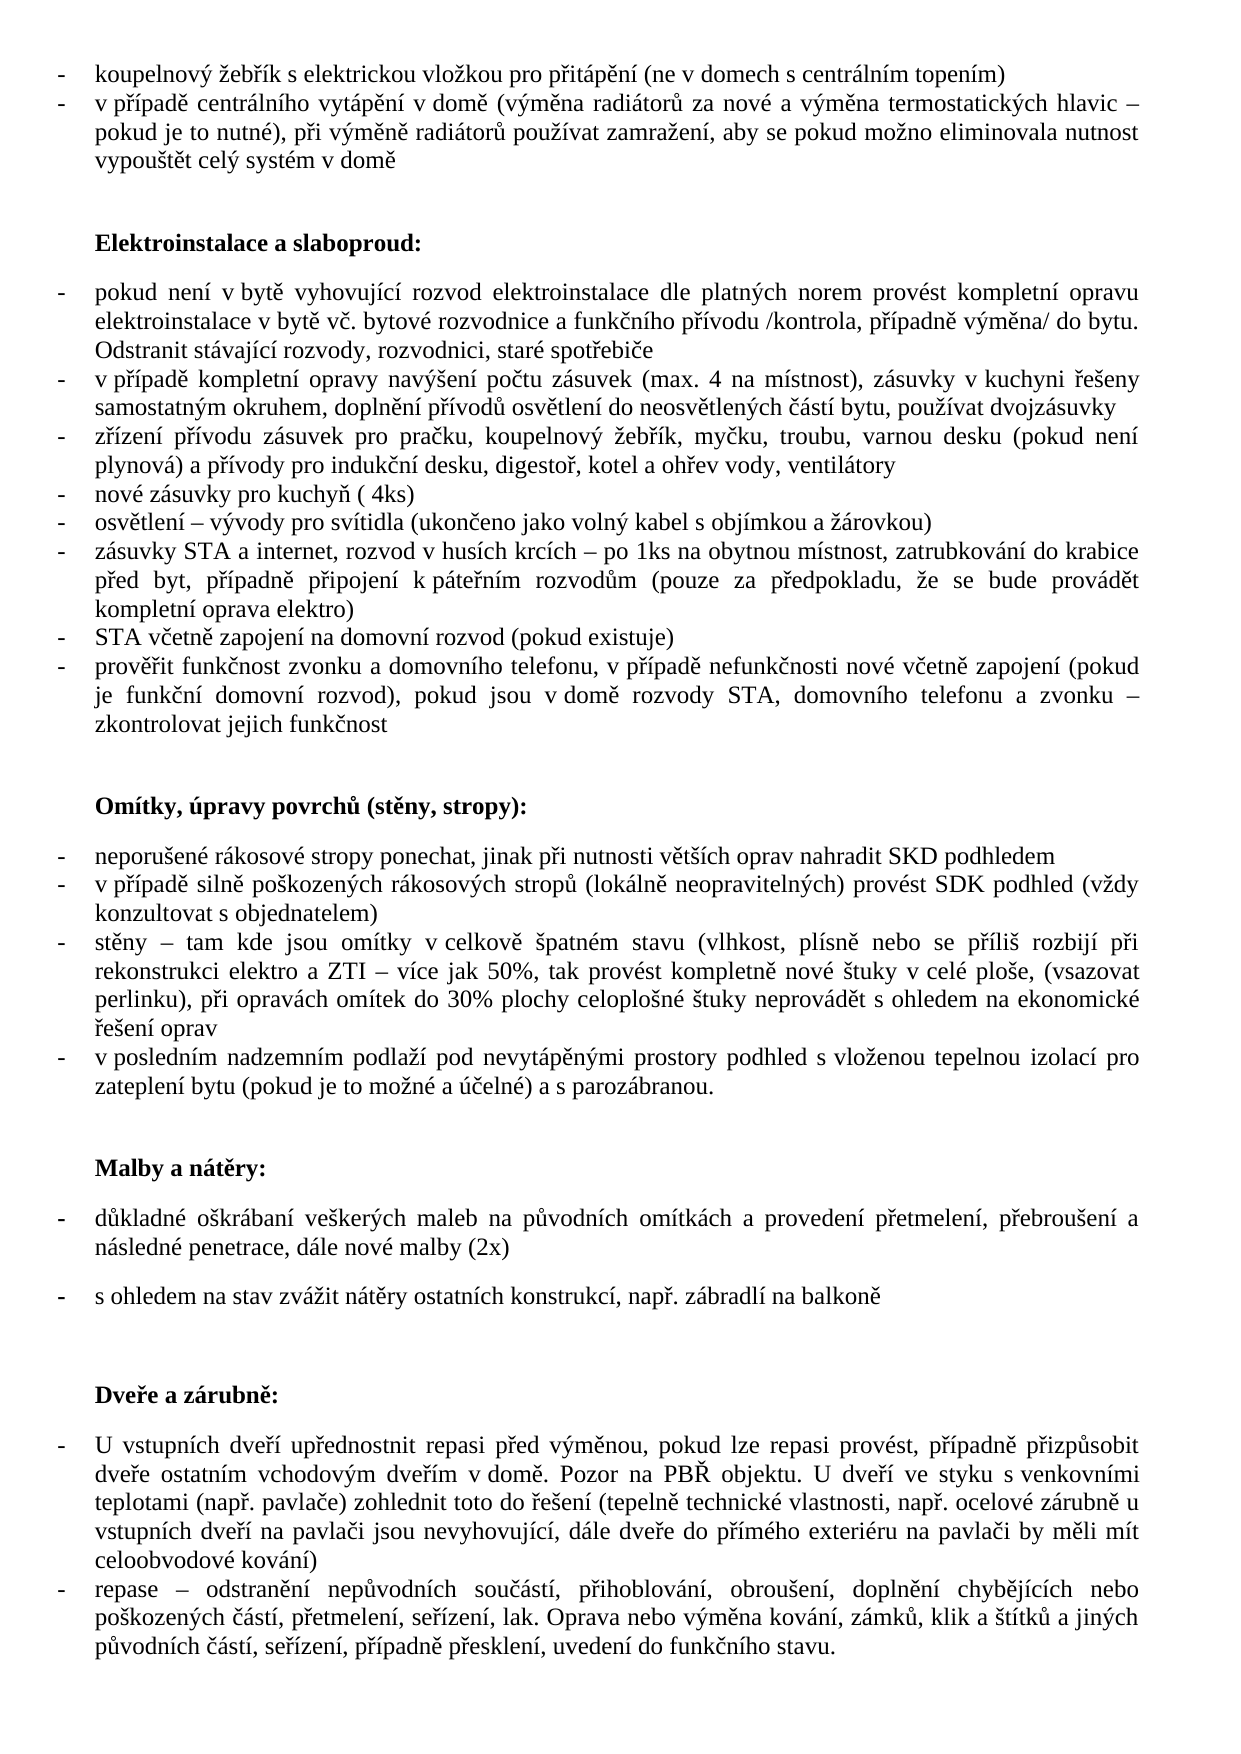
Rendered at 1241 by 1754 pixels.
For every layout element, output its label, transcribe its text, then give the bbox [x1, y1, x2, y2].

list koupelnový žebřík s elektrickou vložkou pro přitápění (ne v domech s centrálním topením) [57, 59, 1140, 88]
list osvětlení – vývody pro svítidla (ukončeno jako volný kabel s objímkou a žárovkou) [57, 507, 1140, 536]
text Dveře a zárubně: [94, 1380, 1140, 1409]
list s ohledem na stav zvážit nátěry ostatních konstrukcí, např. zábradlí na balkoně [57, 1281, 1140, 1310]
list v případě silně poškozených rákosových stropů (lokálně neopravitelných) provést SDK podhled (vždy konzultovat s objednatelem) [57, 869, 1140, 927]
list v případě centrálního vytápění v domě (výměna radiátorů za nové a výměna termostatických hlavic – pokud je to nutné), při výměně radiátorů používat zamražení, aby se pokud možno eliminovala nutnost vypouštět celý systém v domě [57, 88, 1140, 174]
list U vstupních dveří upřednostnit repasi před výměnou, pokud lze repasi provést, případně přizpůsobit dveře ostatním vchodovým dveřím v domě. Pozor na PBŘ objektu. U dveří ve styku s venkovními teplotami (např. pavlače) zohlednit toto do řešení (tepelně technické vlastnosti, např. ocelové zárubně u vstupních dveří na pavlači jsou nevyhovující, dále dveře do přímého exteriéru na pavlači by měli mít celoobvodové kování) [57, 1430, 1140, 1574]
text Malby a nátěry: [94, 1153, 1140, 1182]
list STA včetně zapojení na domovní rozvod (pokud existuje) [57, 622, 1140, 651]
list zásuvky STA a internet, rozvod v husích krcích – po 1ks na obytnou místnost, zatrubkování do krabice před byt, případně připojení k páteřním rozvodům (pouze za předpokladu, že se bude provádět kompletní oprava elektro) [57, 536, 1140, 622]
list stěny – tam kde jsou omítky v celkově špatném stavu (vlhkost, plísně nebo se příliš rozbijí při rekonstrukci elektro a ZTI – více jak 50%, tak provést kompletně nové štuky v celé ploše, (vsazovat perlinku), při opravách omítek do 30% plochy celoplošné štuky neprovádět s ohledem na ekonomické řešení oprav [57, 927, 1140, 1042]
list neporušené rákosové stropy ponechat, jinak při nutnosti větších oprav nahradit SKD podhledem [57, 841, 1140, 869]
list v posledním nadzemním podlaží pod nevytápěnými prostory podhled s vloženou tepelnou izolací pro zateplení bytu (pokud je to možné a účelné) a s parozábranou. [57, 1042, 1140, 1099]
list důkladné oškrábaní veškerých maleb na původních omítkách a provedení přetmelení, přebroušení a následné penetrace, dále nové malby (2x) [57, 1203, 1140, 1260]
text Elektroinstalace a slaboproud: [94, 228, 1140, 257]
list prověřit funkčnost zvonku a domovního telefonu, v případě nefunkčnosti nové včetně zapojení (pokud je funkční domovní rozvod), pokud jsou v domě rozvody STA, domovního telefonu a zvonku – zkontrolovat jejich funkčnost [57, 651, 1140, 737]
list pokud není v bytě vyhovující rozvod elektroinstalace dle platných norem provést kompletní opravu elektroinstalace v bytě vč. bytové rozvodnice a funkčního přívodu /kontrola, případně výměna/ do bytu. Odstranit stávající rozvody, rozvodnici, staré spotřebiče [57, 277, 1140, 364]
list zřízení přívodu zásuvek pro pračku, koupelnový žebřík, myčku, troubu, varnou desku (pokud není plynová) a přívody pro indukční desku, digestoř, kotel a ohřev vody, ventilátory [57, 421, 1140, 479]
list v případě kompletní opravy navýšení počtu zásuvek (max. 4 na místnost), zásuvky v kuchyni řešeny samostatným okruhem, doplnění přívodů osvětlení do neosvětlených částí bytu, používat dvojzásuvky [57, 364, 1140, 421]
text Omítky, úpravy povrchů (stěny, stropy): [94, 791, 1140, 820]
list nové zásuvky pro kuchyň ( 4ks) [57, 479, 1140, 507]
